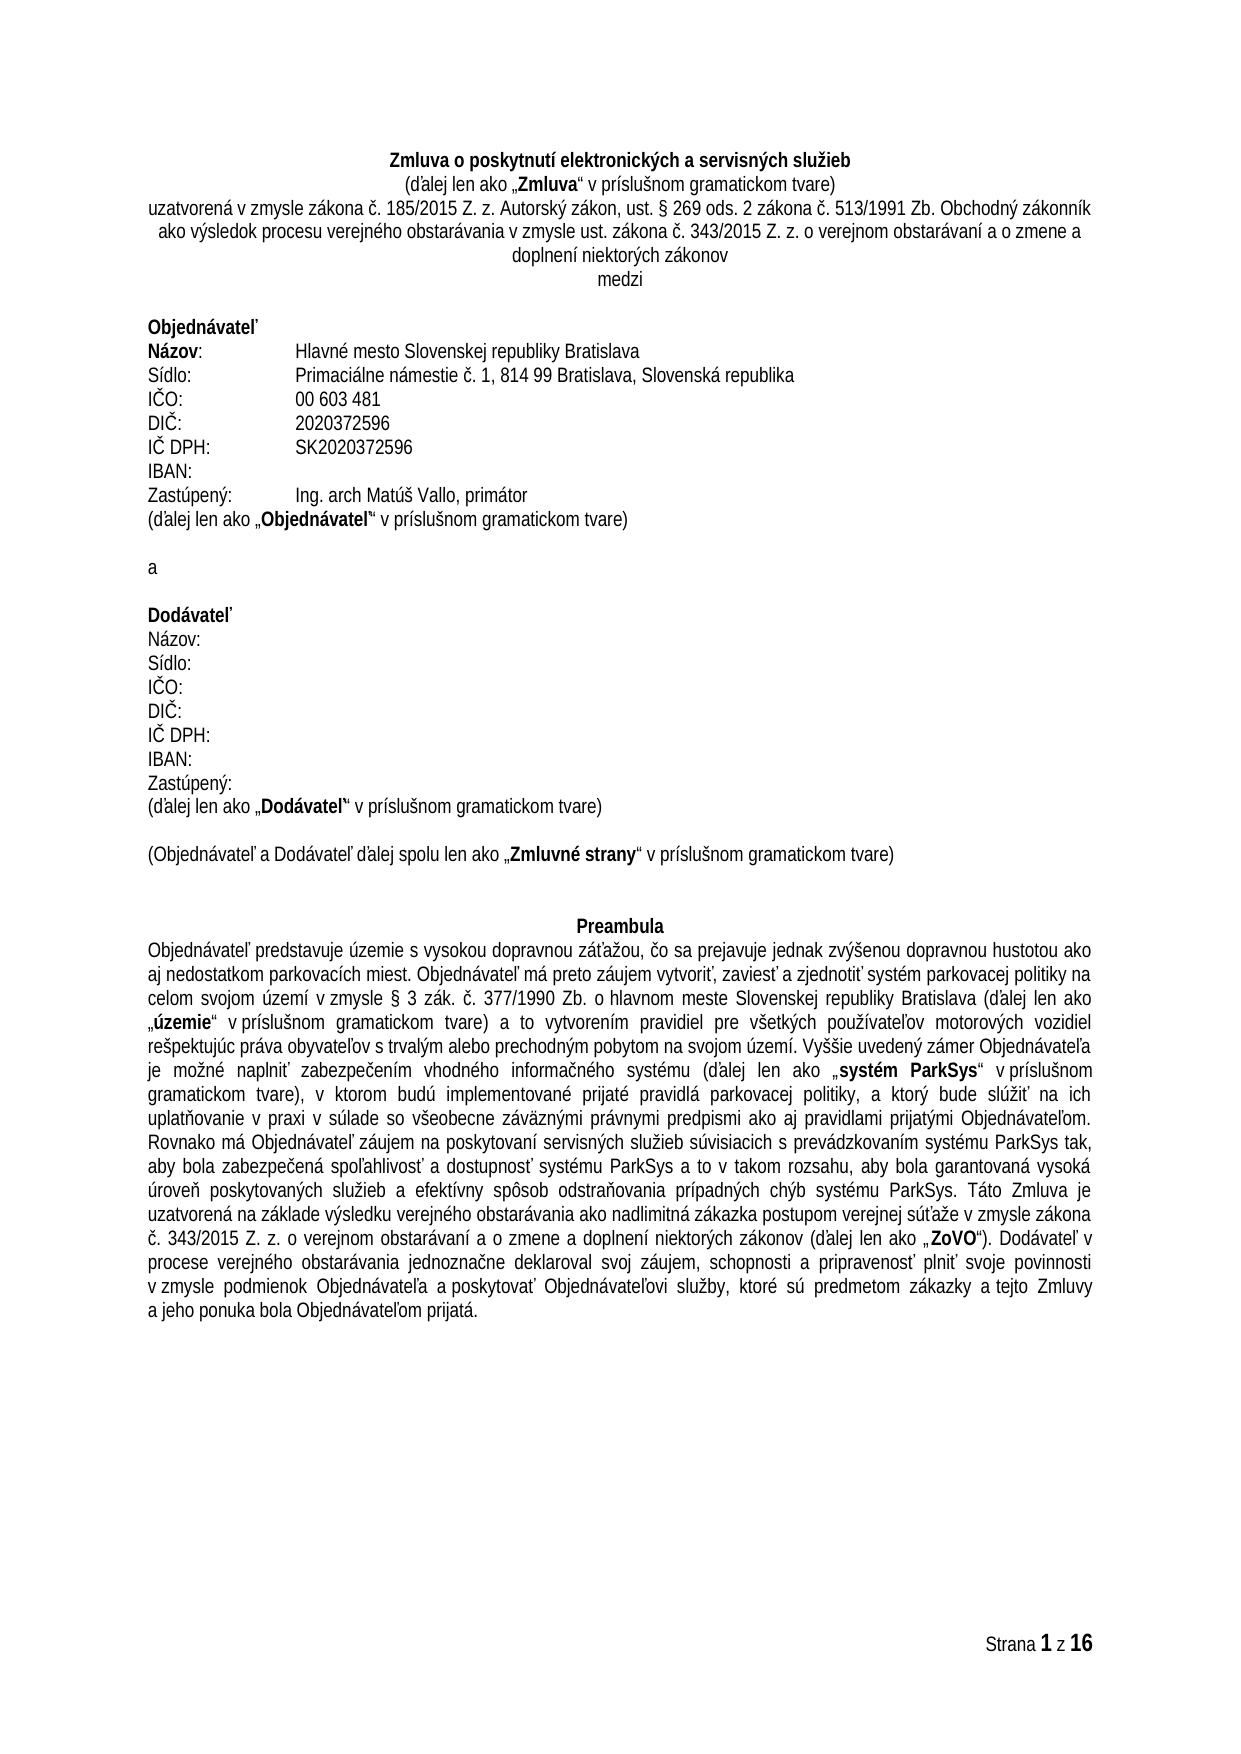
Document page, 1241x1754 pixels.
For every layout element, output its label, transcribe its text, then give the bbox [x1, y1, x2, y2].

text IČO: [148, 675, 1093, 699]
text Zastúpený: [148, 771, 1093, 794]
text IČ DPH: [148, 723, 1093, 747]
text Objednávateľ predstavuje územie s vysokou dopravnou záťažou, čo sa prejavuje jednak zvýšenou dopravnou hustotou ako aj nedostatkom parkovacích miest. Objednávateľ má preto záujem vytvoriť, zaviesť a zjednotiť systém parkovacej politiky na celom svojom území v zmysle § 3 zák. č. 377/1990 Zb. o hlavnom meste Slovenskej republiky Bratislava (ďalej len ako „územie“ v príslušnom gramatickom tvare) a to vytvorením pravidiel pre všetkých používateľov motorových vozidiel rešpektujúc práva obyvateľov s trvalým alebo prechodným pobytom na svojom území. Vyššie uvedený zámer Objednávateľa je možné naplniť zabezpečením vhodného informačného systému (ďalej len ako „systém ParkSys“ v príslušnom gramatickom tvare), v ktorom budú implementované prijaté pravidlá parkovacej politiky, a ktorý bude slúžiť na ich uplatňovanie v praxi v súlade so všeobecne záväznými právnymi predpismi ako aj pravidlami prijatými Objednávateľom. Rovnako má Objednávateľ záujem na poskytovaní servisných služieb súvisiacich s prevádzkovaním systému ParkSys tak, aby bola zabezpečená spoľahlivosť a dostupnosť systému ParkSys a to v takom rozsahu, aby bola garantovaná vysoká úroveň poskytovaných služieb a efektívny spôsob odstraňovania prípadných chýb systému ParkSys. Táto Zmluva je uzatvorená na základe výsledku verejného obstarávania ako nadlimitná zákazka postupom verejnej súťaže v zmysle zákona č. 343/2015 Z. z. o verejnom obstarávaní a o zmene a doplnení niektorých zákonov (ďalej len ako „ZoVO“). Dodávateľ v procese verejného obstarávania jednoznačne deklaroval svoj záujem, schopnosti a pripravenosť plniť svoje povinnosti v zmysle podmienok Objednávateľa a poskytovať Objednávateľovi služby, ktoré sú predmetom zákazky a tejto Zmluvy a jeho ponuka bola Objednávateľom prijatá. [148, 938, 1093, 1322]
text (ďalej len ako „Objednávateľ“ v príslušnom gramatickom tvare) [148, 507, 1093, 531]
text (ďalej len ako „Dodávateľ“ v príslušnom gramatickom tvare) [148, 794, 1093, 818]
text IBAN: [148, 747, 1093, 771]
text IČO: 00 603 481 [148, 387, 1093, 411]
text DIČ: [148, 699, 1093, 723]
text IBAN: [148, 459, 1093, 483]
text (Objednávateľ a Dodávateľ ďalej spolu len ako „Zmluvné strany“ v príslušnom gramatickom tvare) [148, 842, 1093, 866]
text Zmluva o poskytnutí elektronických a servisných služieb [148, 148, 1093, 172]
text uzatvorená v zmysle zákona č. 185/2015 Z. z. Autorský zákon, ust. § 269 ods. 2 zákona č. 513/1991 Zb. Obchodný zákonník [148, 196, 1093, 219]
text IČ DPH: SK2020372596 [148, 435, 1093, 459]
text Objednávateľ [148, 315, 1093, 339]
text Názov: [148, 627, 1093, 651]
text Názov: Hlavné mesto Slovenskej republiky Bratislava [148, 339, 1093, 363]
text (ďalej len ako „Zmluva“ v príslušnom gramatickom tvare) [148, 172, 1093, 196]
text Sídlo: [148, 651, 1093, 675]
text a [148, 555, 1093, 579]
text DIČ: 2020372596 [148, 411, 1093, 435]
text Preambula [148, 914, 1093, 938]
text medzi [148, 267, 1093, 291]
text ako výsledok procesu verejného obstarávania v zmysle ust. zákona č. 343/2015 Z. z. o verejnom obstarávaní a o zmene a doplnení niektorých zákonov [148, 219, 1093, 267]
text Zastúpený: Ing. arch Matúš Vallo, primátor [148, 483, 1093, 507]
text Sídlo: Primaciálne námestie č. 1, 814 99 Bratislava, Slovenská republika [148, 363, 1093, 387]
text Dodávateľ [148, 603, 1093, 627]
